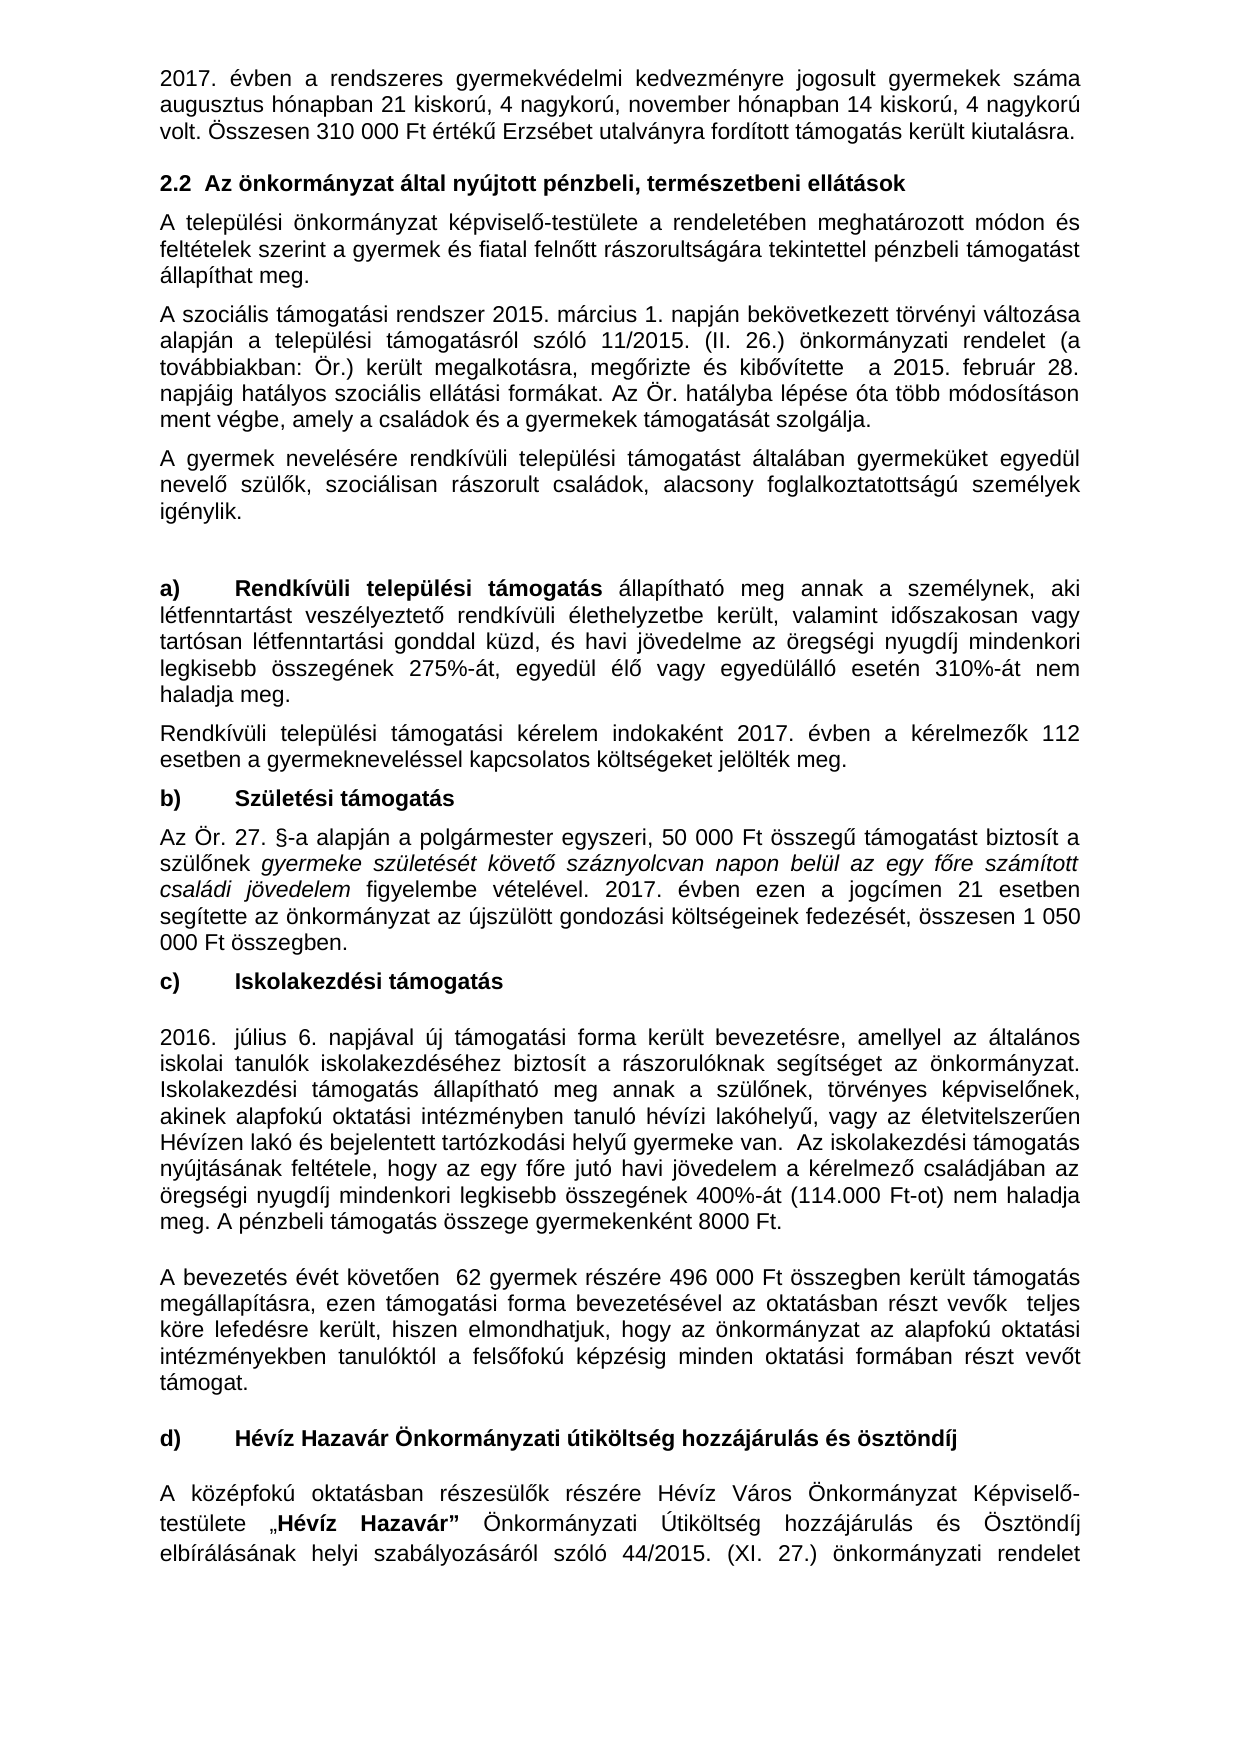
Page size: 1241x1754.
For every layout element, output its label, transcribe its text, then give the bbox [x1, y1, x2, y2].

text 2.2 Az önkormányzat által nyújtott pénzbeli, természetbeni ellátások [159, 170, 1081, 197]
list Születési támogatás [159, 785, 1081, 811]
list Iskolakezdési támogatás [159, 968, 1081, 994]
text A bevezetés évét követően 62 gyermek részére 496 000 Ft összegben került támogatás megállapításra, ezen támogatási forma bevezetésével az oktatásban részt vevők teljes köre lefedésre került, hiszen elmondhatjuk, hogy az önkormányzat az alapfokú oktatási intézményekben tanulóktól a felsőfokú képzésig minden oktatási formában részt vevőt támogat. [159, 1263, 1081, 1395]
list Hévíz Hazavár Önkormányzati útiköltség hozzájárulás és ösztöndíj [159, 1424, 1081, 1451]
subtitle Rendkívüli települési támogatás állapítható meg annak a személynek, aki létfenntartást veszélyeztető rendkívüli élethelyzetbe került, valamint időszakosan vagy tartósan létfenntartási gonddal küzd, és havi jövedelme az öregségi nyugdíj mindenkori legkisebb összegének 275%-át, egyedül élő vagy egyedülálló esetén 310%-át nem haladja meg. [159, 575, 1081, 707]
subtitle Rendkívüli települési támogatási kérelem indokaként 2017. évben a kérelmezők 112 esetben a gyermekneveléssel kapcsolatos költségeket jelölték meg. [159, 720, 1081, 772]
list július 6. napjával új támogatási forma került bevezetésre, amellyel az általános iskolai tanulók iskolakezdéséhez biztosít a rászorulóknak segítséget az önkormányzat. Iskolakezdési támogatás állapítható meg annak a szülőnek, törvényes képviselőnek, akinek alapfokú oktatási intézményben tanuló hévízi lakóhelyű, vagy az életvitelszerűen Hévízen lakó és bejelentett tartózkodási helyű gyermeke van. Az iskolakezdési támogatás nyújtásának feltétele, hogy az egy főre jutó havi jövedelem a kérelmező családjában az öregségi nyugdíj mindenkori legkisebb összegének 400%-át (114.000 Ft-ot) nem haladja meg. A pénzbeli támogatás összege gyermekenként 8000 Ft. [159, 1023, 1081, 1234]
text 2017. évben a rendszeres gyermekvédelmi kedvezményre jogosult gyermekek száma augusztus hónapban 21 kiskorú, 4 nagykorú, november hónapban 14 kiskorú, 4 nagykorú volt. Összesen 310 000 Ft értékű Erzsébet utalványra fordított támogatás került kiutalásra. [159, 65, 1081, 144]
text A gyermek nevelésére rendkívüli települési támogatást általában gyermeküket egyedül nevelő szülők, szociálisan rászorult családok, alacsony foglalkoztatottságú személyek igénylik. [159, 445, 1081, 524]
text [159, 1480, 1081, 1567]
text Az Ör. 27. §-a alapján a polgármester egyszeri, 50 000 Ft összegű támogatást biztosít a szülőnek gyermeke születését követő száznyolcvan napon belül az egy főre számított családi jövedelem figyelembe vételével. 2017. évben ezen a jogcímen 21 esetben segítette az önkormányzat az újszülött gondozási költségeinek fedezését, összesen 1 050 000 Ft összegben. [159, 824, 1081, 956]
text A települési önkormányzat képviselő-testülete a rendeletében meghatározott módon és feltételek szerint a gyermek és fiatal felnőtt rászorultságára tekintettel pénzbeli támogatást állapíthat meg. [159, 209, 1081, 288]
subtitle A szociális támogatási rendszer 2015. március 1. napján bekövetkezett törvényi változása alapján a települési támogatásról szóló 11/2015. (II. 26.) önkormányzati rendelet (a továbbiakban: Ör.) került megalkotásra, megőrizte és kibővítette a 2015. február 28. napjáig hatályos szociális ellátási formákat. Az Ör. hatályba lépése óta több módosításon ment végbe, amely a családok és a gyermekek támogatását szolgálja. [159, 301, 1081, 432]
